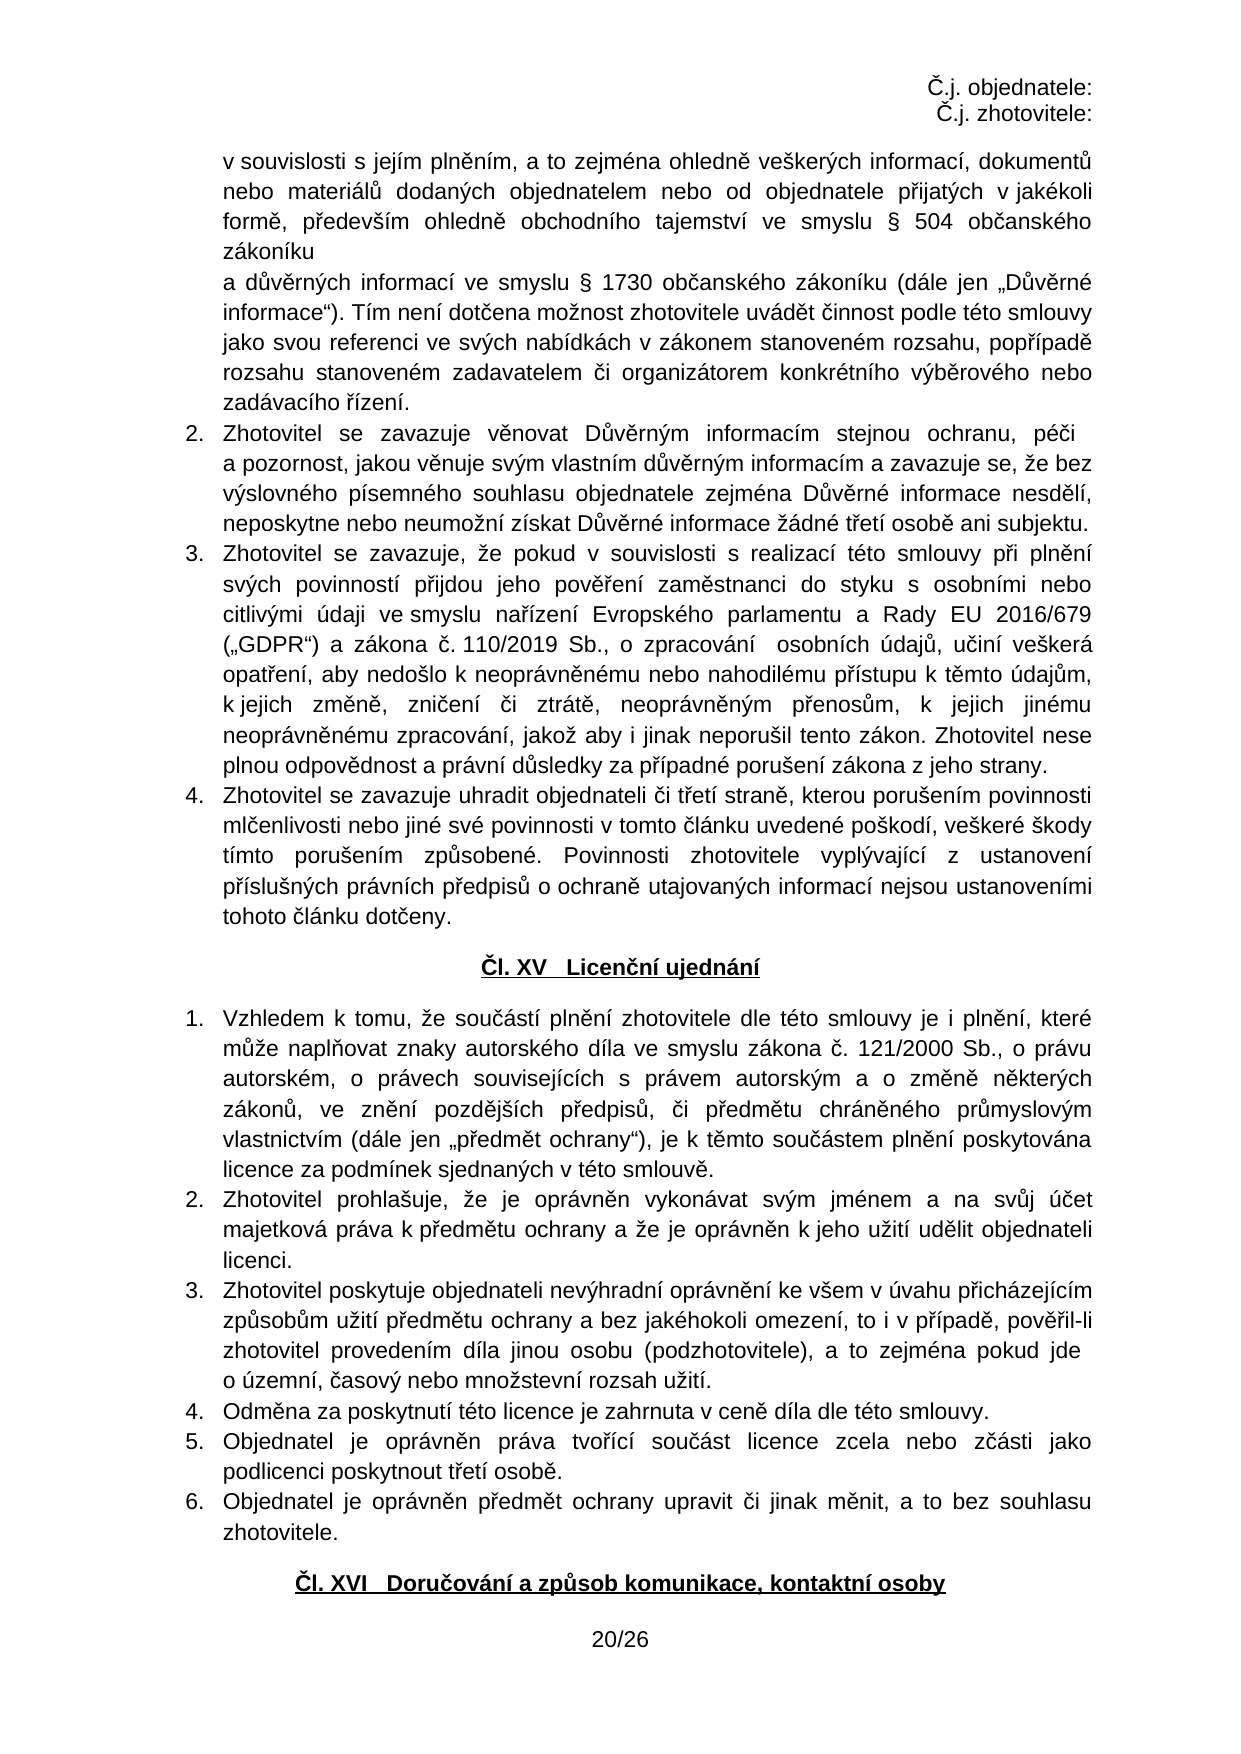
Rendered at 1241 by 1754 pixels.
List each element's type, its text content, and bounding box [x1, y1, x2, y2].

list Odměna za poskytnutí této licence je zahrnuta v ceně díla dle této smlouvy. [185, 1398, 1093, 1424]
list Zhotovitel se zavazuje věnovat Důvěrným informacím stejnou ochranu, péči a pozornost, jakou věnuje svým vlastním důvěrným informacím a zavazuje se, že bez výslovného písemného souhlasu objednatele zejména Důvěrné informace nesdělí, neposkytne nebo neumožní získat Důvěrné informace žádné třetí osobě ani subjektu. [185, 419, 1093, 536]
text Čl. XVI Doručování a způsob komunikace, kontaktní osoby [148, 1569, 1093, 1596]
list Zhotovitel se zavazuje, že pokud v souvislosti s realizací této smlouvy při plnění svých povinností přijdou jeho pověření zaměstnanci do styku s osobními nebo citlivými údaji ve smyslu nařízení Evropského parlamentu a Rady EU 2016/679 („GDPR“) a zákona č. 110/2019 Sb., o zpracování osobních údajů, učiní veškerá opatření, aby nedošlo k neoprávněnému nebo nahodilému přístupu k těmto údajům, k jejich změně, zničení či ztrátě, neoprávněným přenosům, k jejich jinému neoprávněnému zpracování, jakož aby i jinak neporušil tento zákon. Zhotovitel nese plnou odpovědnost a právní důsledky za případné porušení zákona z jeho strany. [185, 540, 1093, 778]
list Objednatel je oprávněn práva tvořící součást licence zcela nebo zčásti jako podlicenci poskytnout třetí osobě. [185, 1428, 1093, 1484]
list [185, 148, 1093, 416]
list Vzhledem k tomu, že součástí plnění zhotovitele dle této smlouvy je i plnění, které může naplňovat znaky autorského díla ve smyslu zákona č. 121/2000 Sb., o právu autorském, o právech souvisejících s právem autorským a o změně některých zákonů, ve znění pozdějších předpisů, či předmětu chráněného průmyslovým vlastnictvím (dále jen „předmět ochrany“), je k těmto součástem plnění poskytována licence za podmínek sjednaných v této smlouvě. [185, 1005, 1093, 1182]
list Zhotovitel se zavazuje uhradit objednateli či třetí straně, kterou porušením povinnosti mlčenlivosti nebo jiné své povinnosti v tomto článku uvedené poškodí, veškeré škody tímto porušením způsobené. Povinnosti zhotovitele vyplývající z ustanovení příslušných právních předpisů o ochraně utajovaných informací nejsou ustanoveními tohoto článku dotčeny. [185, 782, 1093, 929]
list Zhotovitel poskytuje objednateli nevýhradní oprávnění ke všem v úvahu přicházejícím způsobům užití předmětu ochrany a bez jakéhokoli omezení, to i v případě, pověřil-li zhotovitel provedením díla jinou osobu (podzhotovitele), a to zejména pokud jde o územní, časový nebo množstevní rozsah užití. [185, 1277, 1093, 1394]
list Zhotovitel prohlašuje, že je oprávněn vykonávat svým jménem a na svůj účet majetková práva k předmětu ochrany a že je oprávněn k jeho užití udělit objednateli licenci. [185, 1186, 1093, 1273]
list Objednatel je oprávněn předmět ochrany upravit či jinak měnit, a to bez souhlasu zhotovitele. [185, 1488, 1093, 1545]
text Čl. XV Licenční ujednání [148, 954, 1093, 980]
